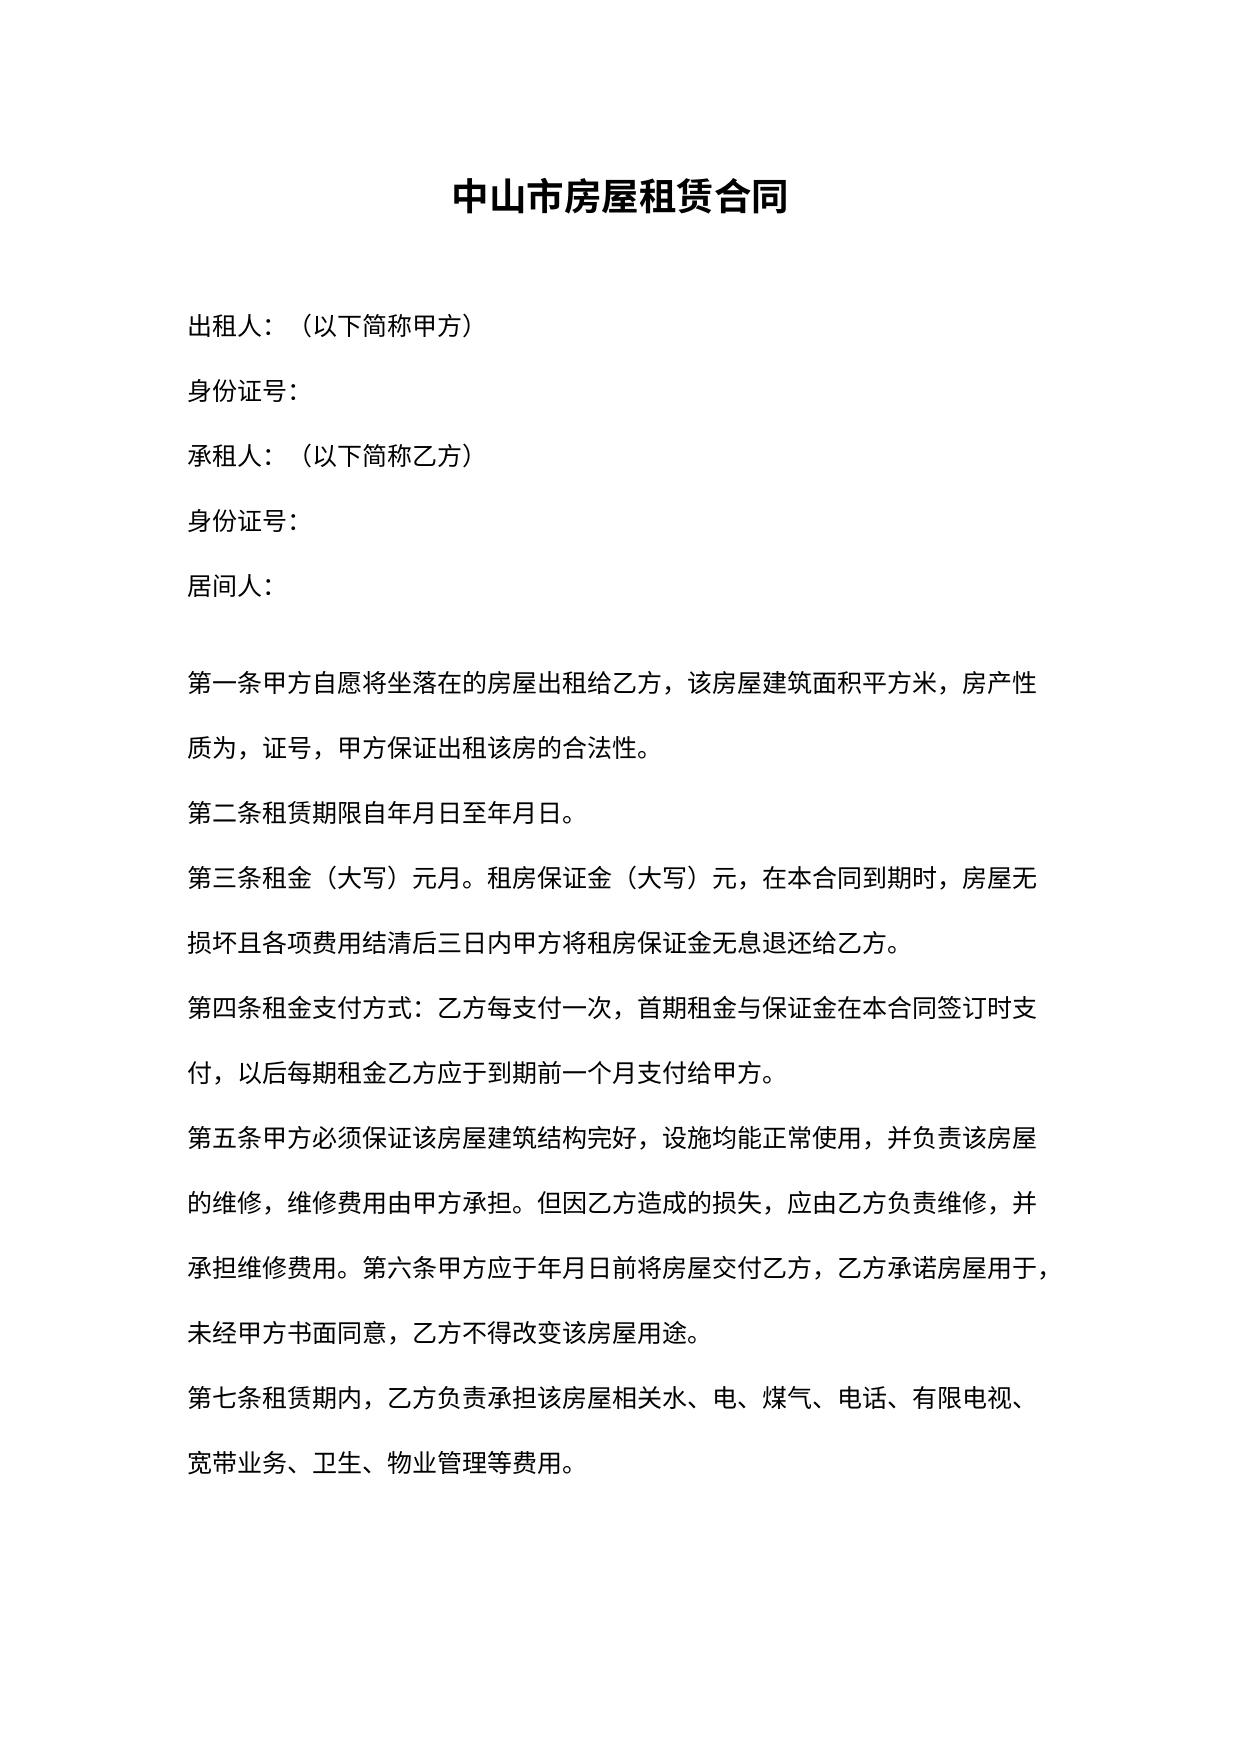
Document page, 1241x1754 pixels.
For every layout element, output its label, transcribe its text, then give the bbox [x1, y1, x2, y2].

text 出租人：（以下简称甲方） [187, 292, 1053, 357]
text 第七条租赁期内，乙方负责承担该房屋相关水、电、煤气、电话、有限电视、宽带业务、卫生、物业管理等费用。 [187, 1364, 1053, 1494]
text 第一条甲方自愿将坐落在的房屋出租给乙方，该房屋建筑面积平方米，房产性质为，证号，甲方保证出租该房的合法性。 [187, 649, 1053, 779]
text 居间人： [187, 552, 1053, 617]
text 第四条租金支付方式：乙方每支付一次，首期租金与保证金在本合同签订时支付，以后每期租金乙方应于到期前一个月支付给甲方。 [187, 974, 1053, 1104]
text 第五条甲方必须保证该房屋建筑结构完好，设施均能正常使用，并负责该房屋的维修，维修费用由甲方承担。但因乙方造成的损失，应由乙方负责维修，并承担维修费用。第六条甲方应于年月日前将房屋交付乙方，乙方承诺房屋用于，未经甲方书面同意，乙方不得改变该房屋用途。 [187, 1104, 1053, 1364]
text 中山市房屋租赁合同 [187, 162, 1053, 227]
text 第三条租金（大写）元月。租房保证金（大写）元，在本合同到期时，房屋无损坏且各项费用结清后三日内甲方将租房保证金无息退还给乙方。 [187, 844, 1053, 974]
text 承租人：（以下简称乙方） [187, 422, 1053, 487]
text 身份证号： [187, 357, 1053, 422]
text 身份证号： [187, 487, 1053, 552]
text 第二条租赁期限自年月日至年月日。 [187, 779, 1053, 844]
